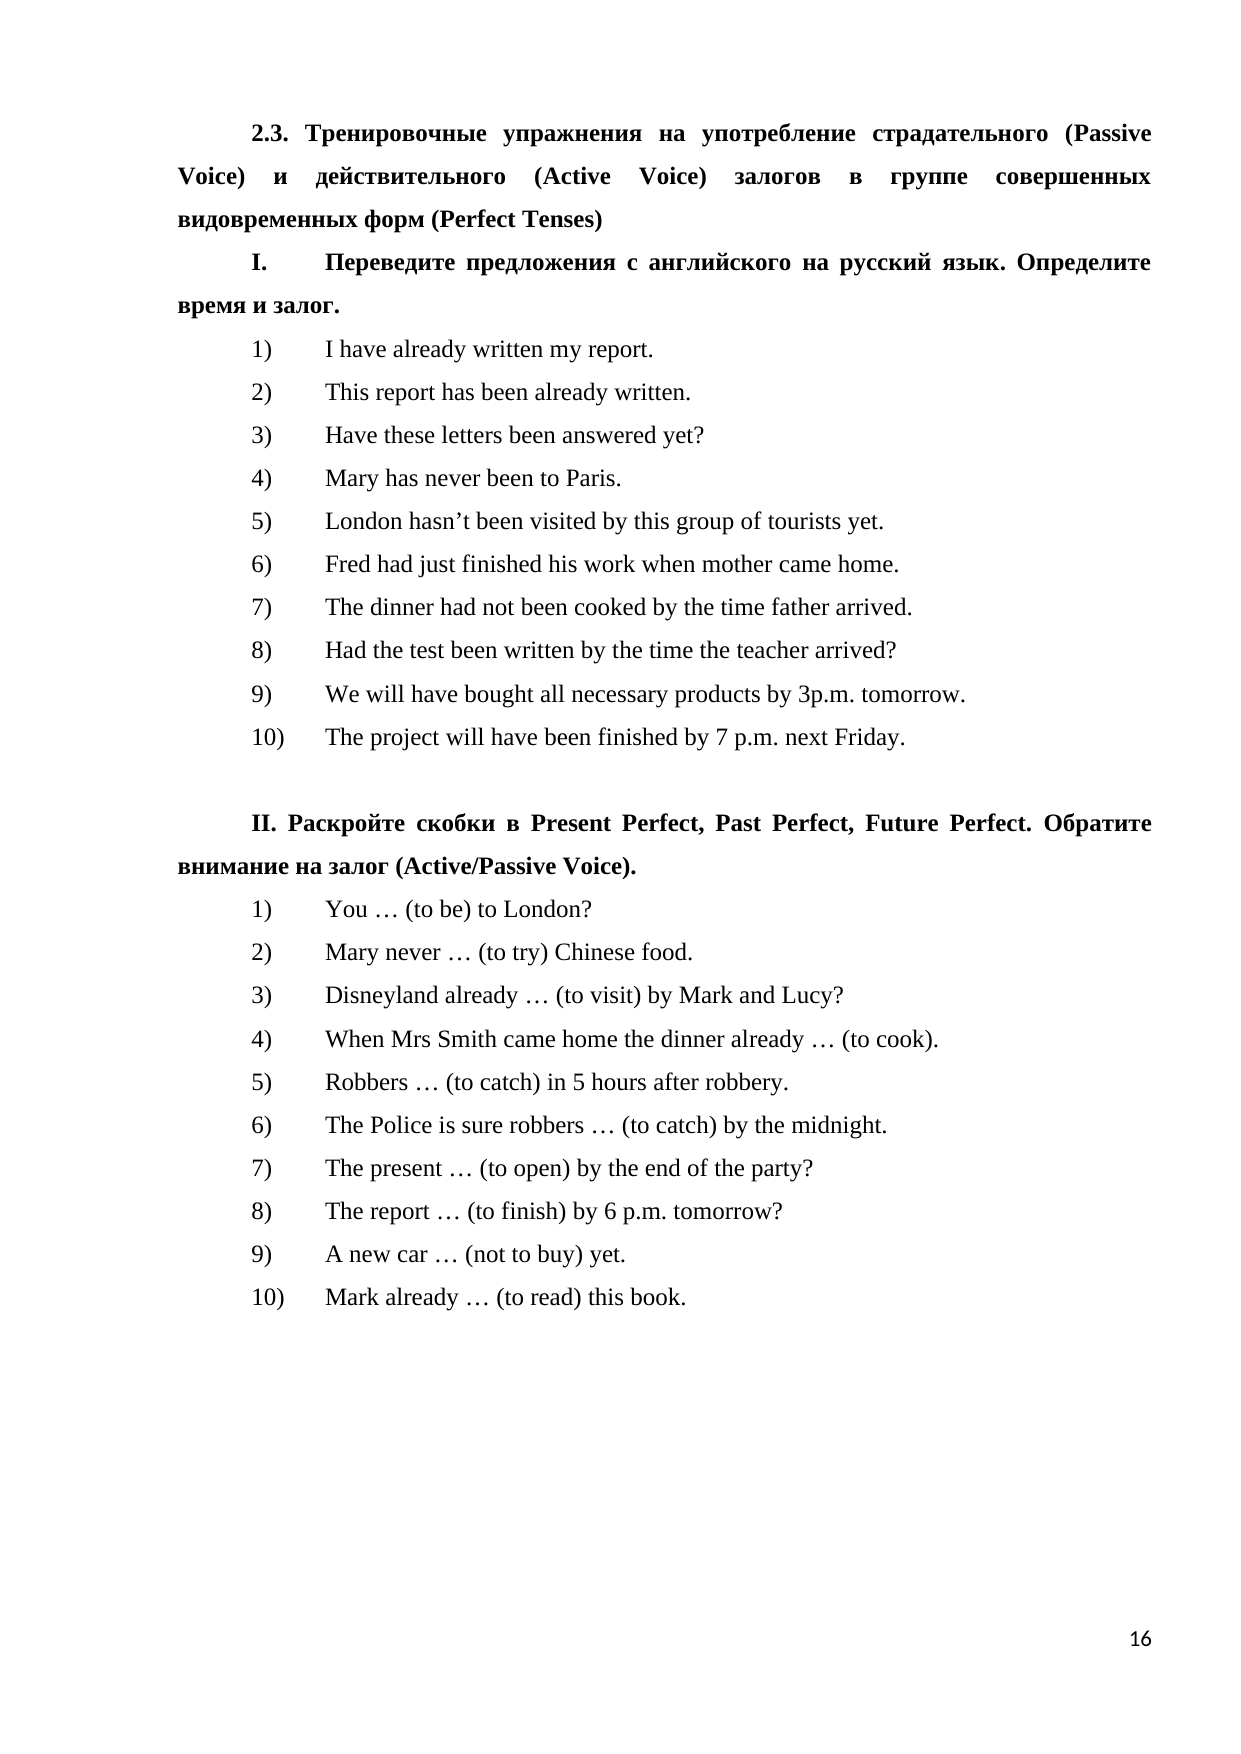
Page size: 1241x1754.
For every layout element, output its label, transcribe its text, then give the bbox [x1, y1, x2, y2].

list II. Раскройте скобки в Present Perfect, Past Perfect, Future Perfect. Обратите внимание на залог (Active/Passive Voice). [177, 808, 1152, 880]
list Mark already … (to read) this book. [177, 1282, 1152, 1311]
list Mary never … (to try) Chinese food. [177, 937, 1152, 966]
list Robbers … (to catch) in 5 hours after robbery. [177, 1067, 1152, 1096]
list The project will have been finished by 7 p.m. next Friday. [177, 722, 1152, 751]
list Have these letters been answered yet? [177, 420, 1152, 449]
list This report has been already written. [177, 377, 1152, 406]
list You … (to be) to London? [177, 894, 1152, 923]
list We will have bought all necessary products by 3p.m. tomorrow. [177, 679, 1152, 707]
list A new car … (not to buy) yet. [177, 1239, 1152, 1268]
list 2.3. Тренировочные упражнения на употребление страдательного (Passive Voice) и действительного (Active Voice) залогов в группе совершенных видовременных форм (Perfect Tenses) [177, 118, 1152, 233]
list Mary has never been to Paris. [177, 463, 1152, 492]
list The Police is sure robbers … (to catch) by the midnight. [177, 1110, 1152, 1139]
list The present … (to open) by the end of the party? [177, 1153, 1152, 1182]
list Disneyland already … (to visit) by Mark and Lucy? [177, 981, 1152, 1009]
list I have already written my report. [177, 334, 1152, 362]
list I. Переведите предложения с английского на русский язык. Определите время и залог. [177, 247, 1152, 319]
list London hasn’t been visited by this group of tourists yet. [177, 506, 1152, 535]
list Fred had just finished his work when mother came home. [177, 549, 1152, 578]
list The dinner had not been cooked by the time father arrived. [177, 592, 1152, 621]
list The report … (to finish) by 6 p.m. tomorrow? [177, 1196, 1152, 1225]
list Had the test been written by the time the teacher arrived? [177, 636, 1152, 664]
list When Mrs Smith came home the dinner already … (to cook). [177, 1024, 1152, 1052]
